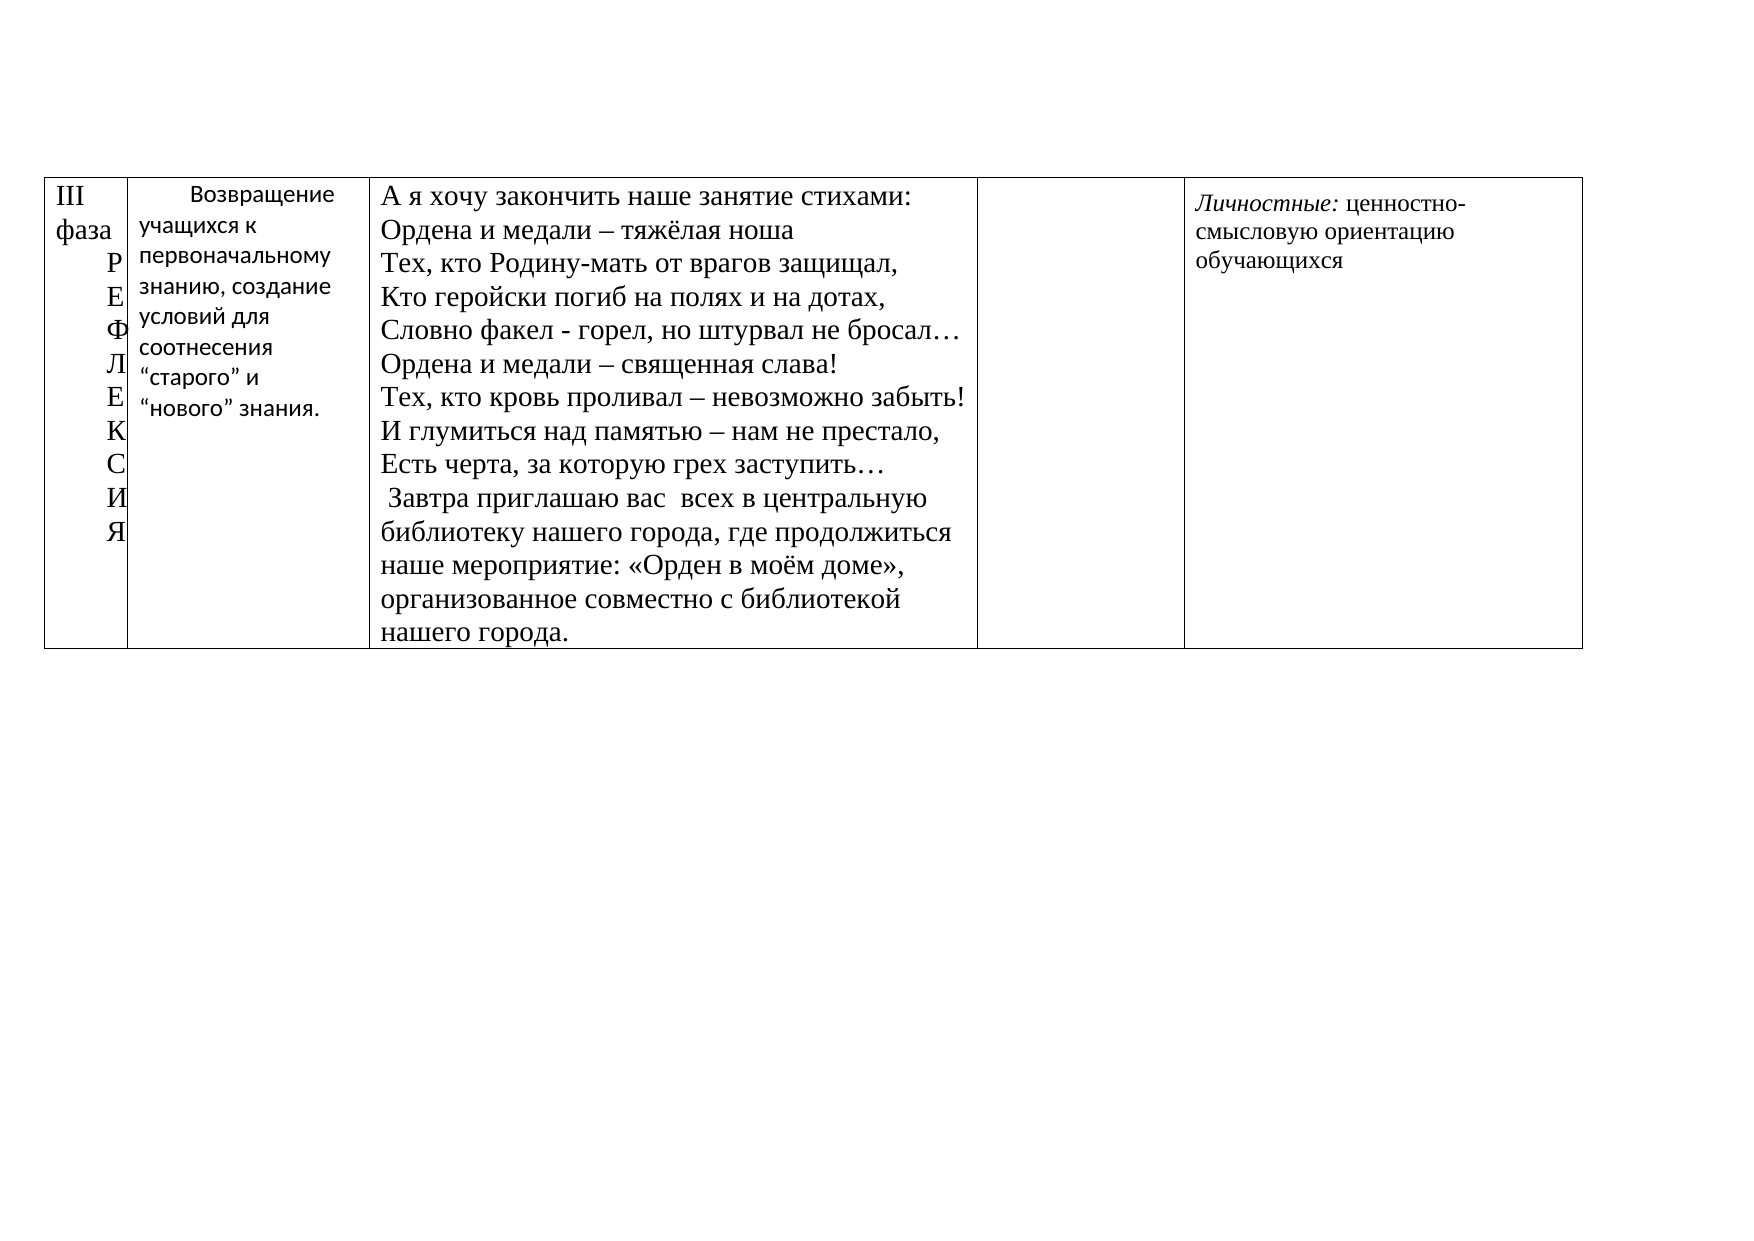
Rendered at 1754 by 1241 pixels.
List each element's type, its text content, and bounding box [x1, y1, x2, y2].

table_cell А я хочу закончить наше занятие стихами: Ордена и медали – тяжёлая ноша Тех, кто Родину-мать от врагов защищал, Кто геройски погиб на полях и на дотах, Словно факел - горел, но штурвал не бросал… Ордена и медали – священная слава! Тех, кто кровь проливал – невозможно забыть! И глумиться над памятью – нам не престало, Есть черта, за которую грех заступить… Завтра приглашаю вас всех в центральную библиотеку нашего города, где продолжиться наше мероприятие: «Орден в моём доме», организованное совместно с библиотекой нашего города. [370, 178, 977, 648]
table_cell III фаза Р Е Ф Л Е К С И Я [45, 178, 127, 648]
table_cell [978, 178, 1184, 648]
table_cell Возвращение учащихся к первоначальному знанию, создание условий для соотнесения “старого” и “нового” знания. [128, 178, 369, 648]
table_cell Личностные: ценностно-смысловую ориентацию обучающихся [1185, 178, 1582, 648]
